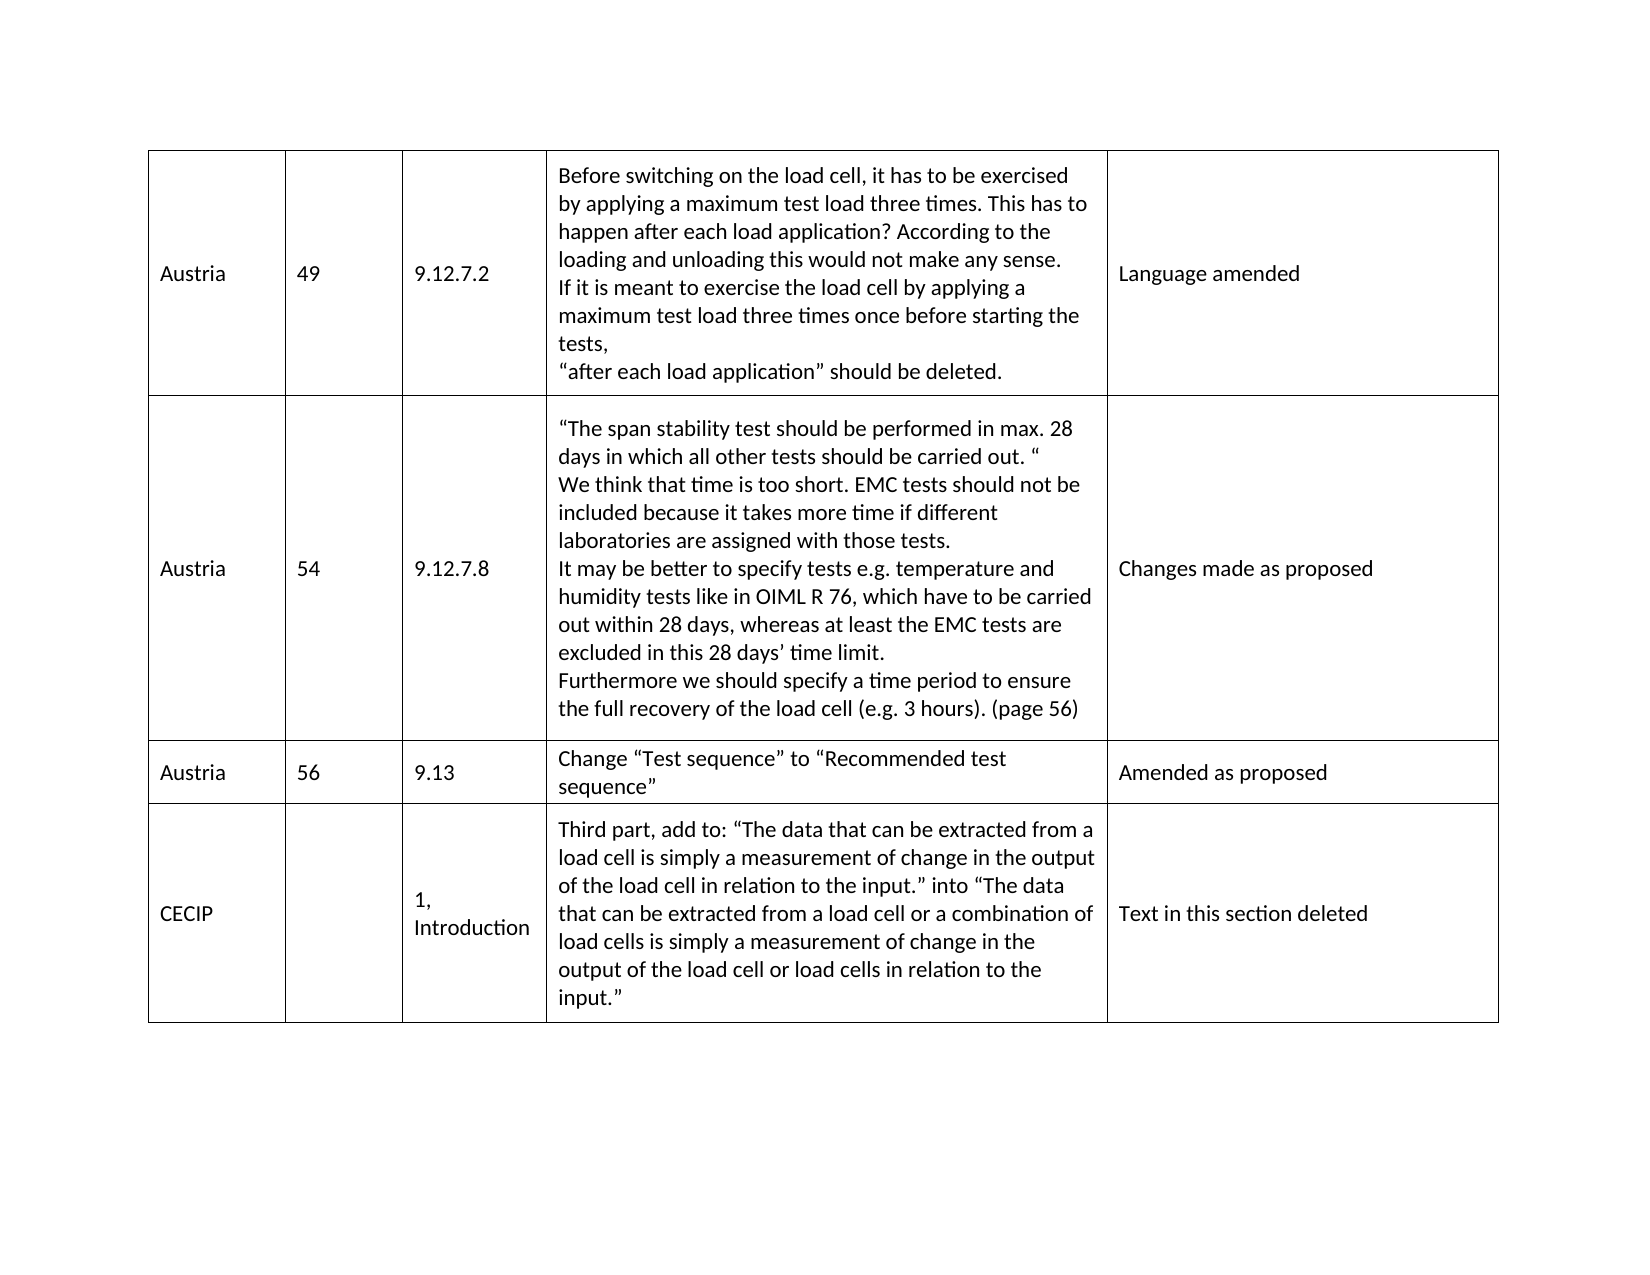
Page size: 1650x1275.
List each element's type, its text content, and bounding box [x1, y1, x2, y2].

table_cell Change “Test sequence” to “Recommended test sequence” [547, 741, 1107, 803]
table_cell 49 [286, 151, 402, 394]
table_cell Language amended [1108, 151, 1498, 394]
table_cell Amended as proposed [1108, 741, 1498, 803]
table_cell Before switching on the load cell, it has to be exercised by applying a maximum test load three times. This has to happen after each load application? According to the loading and unloading this would not make any sense. If it is meant to exercise the load cell by applying a maximum test load three times once before starting the tests, “after each load application” should be deleted. [547, 151, 1107, 394]
table_cell 56 [286, 741, 402, 803]
table_cell 9.13 [403, 741, 546, 803]
table_cell Third part, add to: “The data that can be extracted from a load cell is simply a measurement of change in the output of the load cell in relation to the input.” into “The data that can be extracted from a load cell or a combination of load cells is simply a measurement of change in the output of the load cell or load cells in relation to the input.” [547, 804, 1107, 1022]
table_cell 1, Introduction [403, 804, 546, 1022]
table_cell CECIP [149, 804, 285, 1022]
table_cell [286, 804, 402, 1022]
table_cell 9.12.7.2 [403, 151, 546, 394]
table_cell Austria [149, 396, 285, 740]
table_cell Austria [149, 741, 285, 803]
table_cell Text in this section deleted [1108, 804, 1498, 1022]
table_cell 54 [286, 396, 402, 740]
table_cell 9.12.7.8 [403, 396, 546, 740]
table_cell Changes made as proposed [1108, 396, 1498, 740]
table_cell Austria [149, 151, 285, 394]
table_cell “The span stability test should be performed in max. 28 days in which all other tests should be carried out. “ We think that time is too short. EMC tests should not be included because it takes more time if different laboratories are assigned with those tests. It may be better to specify tests e.g. temperature and humidity tests like in OIML R 76, which have to be carried out within 28 days, whereas at least the EMC tests are excluded in this 28 days’ time limit. Furthermore we should specify a time period to ensure the full recovery of the load cell (e.g. 3 hours). (page 56) [547, 396, 1107, 740]
